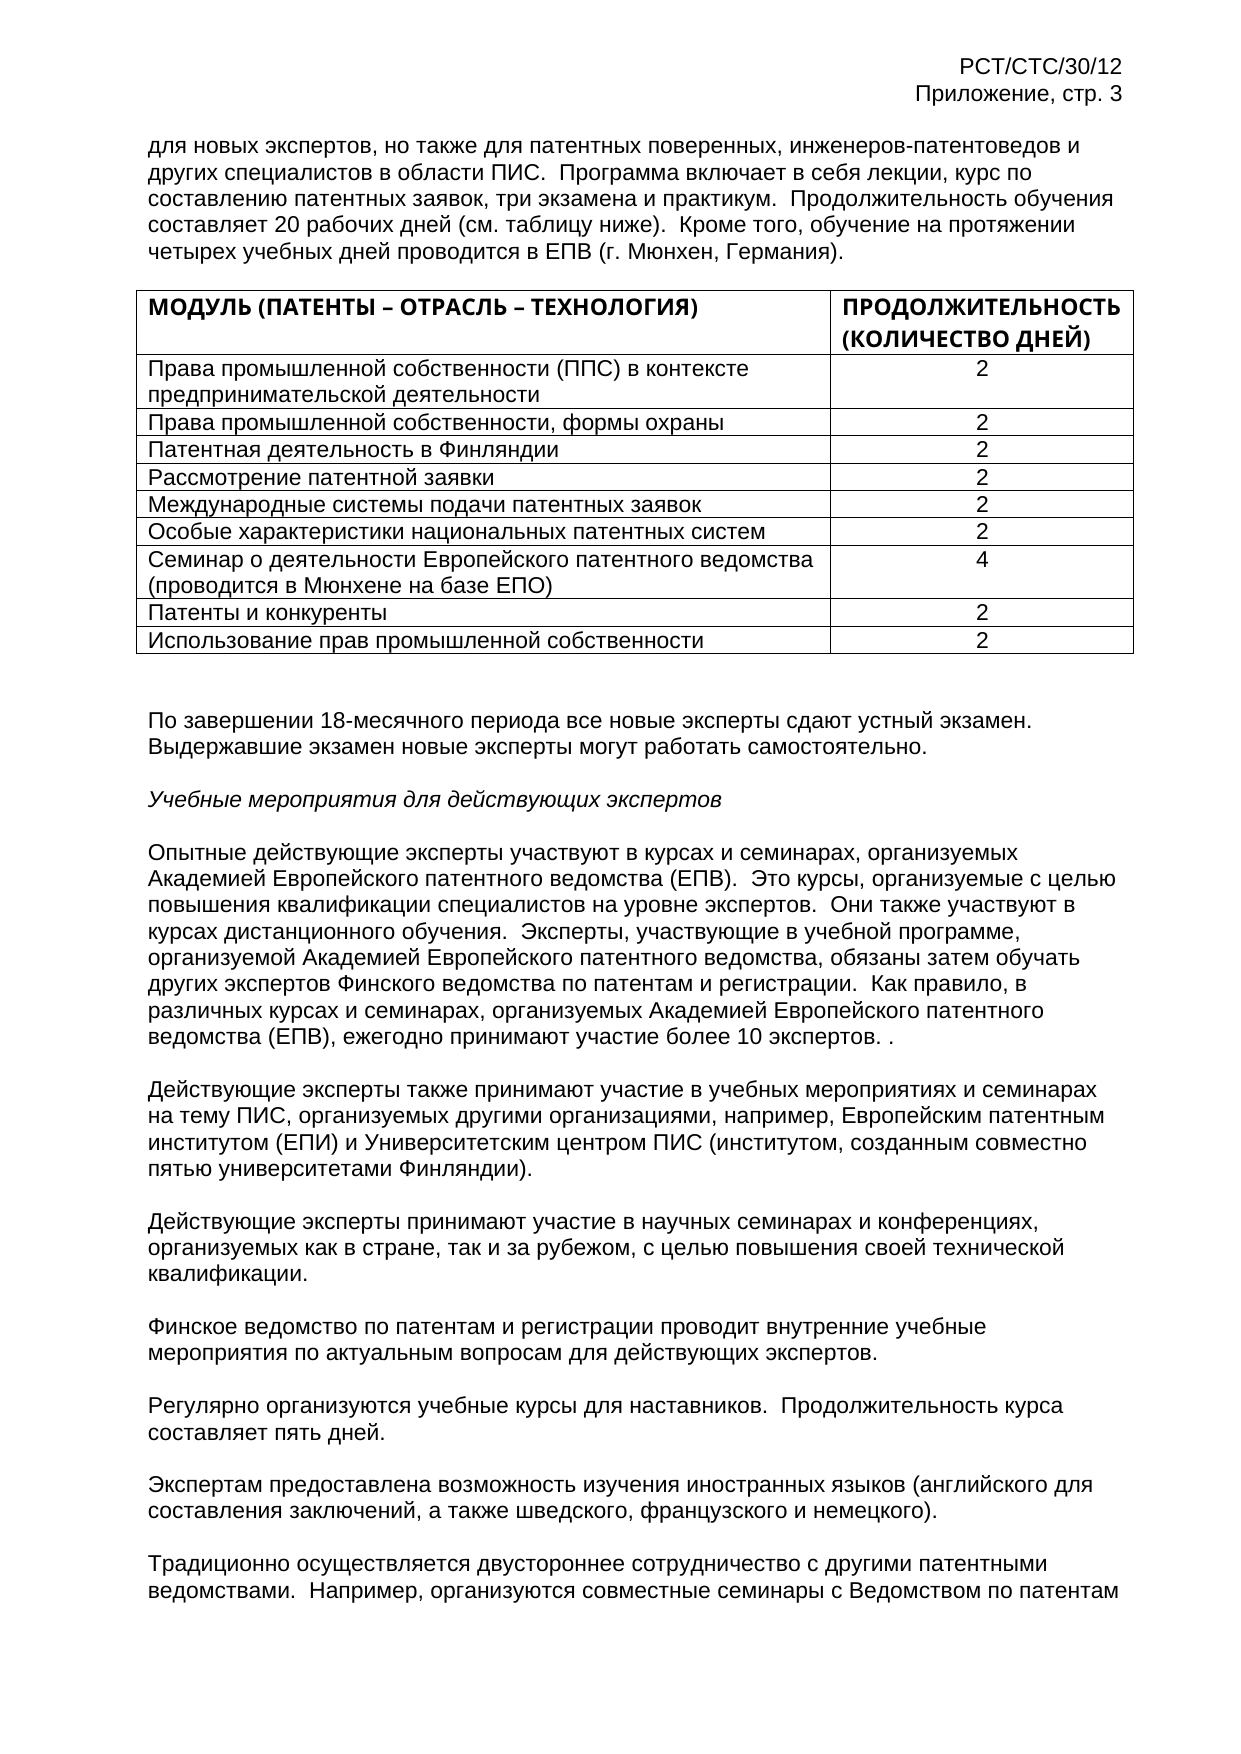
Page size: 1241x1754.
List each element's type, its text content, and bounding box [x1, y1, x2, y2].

table_cell Патенты и конкуренты [137, 599, 830, 626]
table_cell 2 [831, 491, 1133, 517]
table_cell 4 [831, 546, 1133, 598]
table_cell Права промышленной собственности, формы охраны [137, 409, 830, 435]
table_header модуль (патенты – отрасль – технология) [137, 291, 830, 354]
table_cell 2 [831, 599, 1133, 626]
text По завершении 18-месячного периода все новые эксперты сдают устный экзамен. Выдержавшие экзамен новые эксперты могут работать самостоятельно. [148, 707, 1122, 759]
table_cell Рассмотрение патентной заявки [137, 464, 830, 490]
table_cell 2 [831, 518, 1133, 544]
table_cell Особые характеристики национальных патентных систем [137, 518, 830, 544]
table_cell 2 [831, 409, 1133, 435]
table_cell Права промышленной собственности (ППС) в контексте предпринимательской деятельности [137, 355, 830, 408]
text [148, 1550, 1122, 1603]
text Регулярно организуются учебные курсы для наставников. Продолжительность курса составляет пять дней. [148, 1392, 1122, 1445]
text Учебные мероприятия для действующих экспертов [148, 786, 1122, 812]
table_cell Патентная деятельность в Финляндии [137, 436, 830, 462]
text Финское ведомство по патентам и регистрации проводит внутренние учебные мероприятия по актуальным вопросам для действующих экспертов. [148, 1313, 1122, 1366]
table_cell Использование прав промышленной собственности [137, 627, 830, 653]
text Опытные действующие эксперты участвуют в курсах и семинарах, организуемых Академией Европейского патентного ведомства (ЕПВ). Это курсы, организуемые с целью повышения квалификации специалистов на уровне экспертов. Они также участвуют в курсах дистанционного обучения. Эксперты, участвующие в учебной программе, организуемой Академией Европейского патентного ведомства, обязаны затем обучать других экспертов Финского ведомства по патентам и регистрации. Как правило, в различных курсах и семинарах, организуемых Академией Европейского патентного ведомства (ЕПВ), ежегодно принимают участие более 10 экспертов. . [148, 839, 1122, 1049]
table_cell 2 [831, 627, 1133, 653]
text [148, 132, 1122, 264]
text Действующие эксперты принимают участие в научных семинарах и конференциях, организуемых как в стране, так и за рубежом, с целью повышения своей технической квалификации. [148, 1208, 1122, 1287]
table_cell 2 [831, 464, 1133, 490]
text Экспертам предоставлена возможность изучения иностранных языков (английского для составления заключений, а также шведского, французского и немецкого). [148, 1471, 1122, 1524]
table_cell Семинар о деятельности Европейского патентного ведомства (проводится в Мюнхене на базе ЕПО) [137, 546, 830, 598]
table_cell 2 [831, 355, 1133, 408]
table_header Продолжительность (количество дней) [831, 291, 1133, 354]
text Действующие эксперты также принимают участие в учебных мероприятиях и семинарах на тему ПИС, организуемых другими организациями, например, Европейским патентным институтом (ЕПИ) и Университетским центром ПИС (институтом, созданным совместно пятью университетами Финляндии). [148, 1076, 1122, 1181]
table_cell Международные системы подачи патентных заявок [137, 491, 830, 517]
table_cell 2 [831, 436, 1133, 462]
